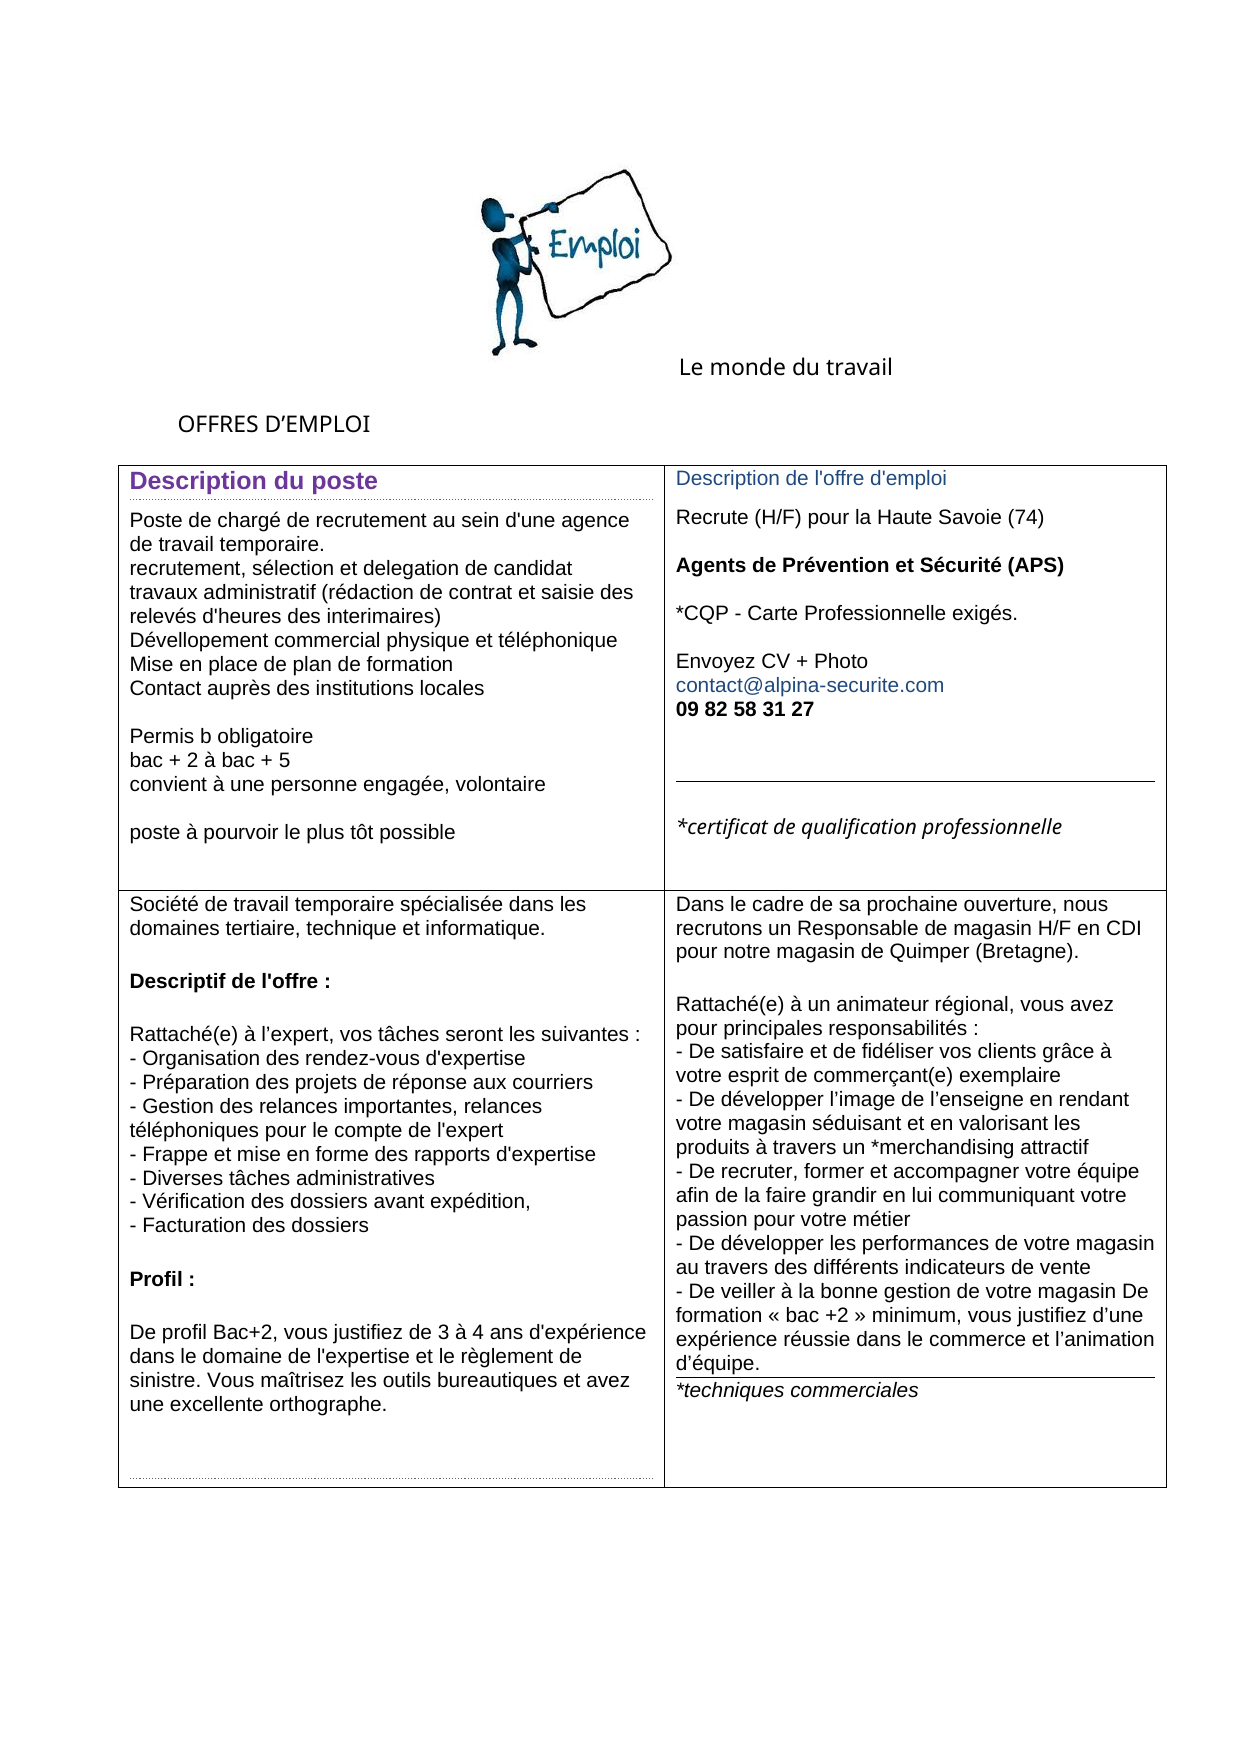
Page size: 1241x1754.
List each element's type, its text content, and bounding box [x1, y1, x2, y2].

picture [472, 147, 679, 376]
table_cell Dans le cadre de sa prochaine ouverture, nous recrutons un Responsable de magasin H/F en CDI pour notre magasin de Quimper (Bretagne). Rattaché(e) à un animateur régional, vous avez pour principales responsabilités : - De satisfaire et de fidéliser vos clients grâce à votre esprit de commerçant(e) exemplaire - De développer l’image de l’enseigne en rendant votre magasin séduisant et en valorisant les produits à travers un *merchandising attractif - De recruter, former et accompagner votre équipe afin de la faire grandir en lui communiquant votre passion pour votre métier - De développer les performances de votre magasin au travers des différents indicateurs de vente - De veiller à la bonne gestion de votre magasin De formation « bac +2 » minimum, vous justifiez d’une expérience réussie dans le commerce et l’animation d’équipe. *techniques commerciales [665, 891, 1166, 1487]
table_cell Société de travail temporaire spécialisée dans les domaines tertiaire, technique et informatique. Descriptif de l'offre : Rattaché(e) à l’expert, vos tâches seront les suivantes : - Organisation des rendez-vous d'expertise - Préparation des projets de réponse aux courriers - Gestion des relances importantes, relances téléphoniques pour le compte de l'expert - Frappe et mise en forme des rapports d'expertise - Diverses tâches administratives - Vérification des dossiers avant expédition, - Facturation des dossiers Profil : De profil Bac+2, vous justifiez de 3 à 4 ans d'expérience dans le domaine de l'expertise et le règlement de sinistre. Vous maîtrisez les outils bureautiques et avez une excellente orthographe. [119, 891, 664, 1487]
table_header Description de l'offre d'emploi Recrute (H/F) pour la Haute Savoie (74) Agents de Prévention et Sécurité (APS) *CQP - Carte Professionnelle exigés. Envoyez CV + Photo contact@alpina-securite.com 09 82 58 31 27 *certificat de qualification professionnelle [665, 466, 1166, 890]
text OFFRES D’EMPLOI [177, 408, 1063, 439]
text Le monde du travail [177, 148, 1063, 382]
table_header Description du poste Poste de chargé de recrutement au sein d'une agence de travail temporaire. recrutement, sélection et delegation de candidat travaux administratif (rédaction de contrat et saisie des relevés d'heures des interimaires) Dévellopement commercial physique et téléphonique Mise en place de plan de formation Contact auprès des institutions locales Permis b obligatoire bac + 2 à bac + 5 convient à une personne engagée, volontaire poste à pourvoir le plus tôt possible [119, 466, 664, 890]
